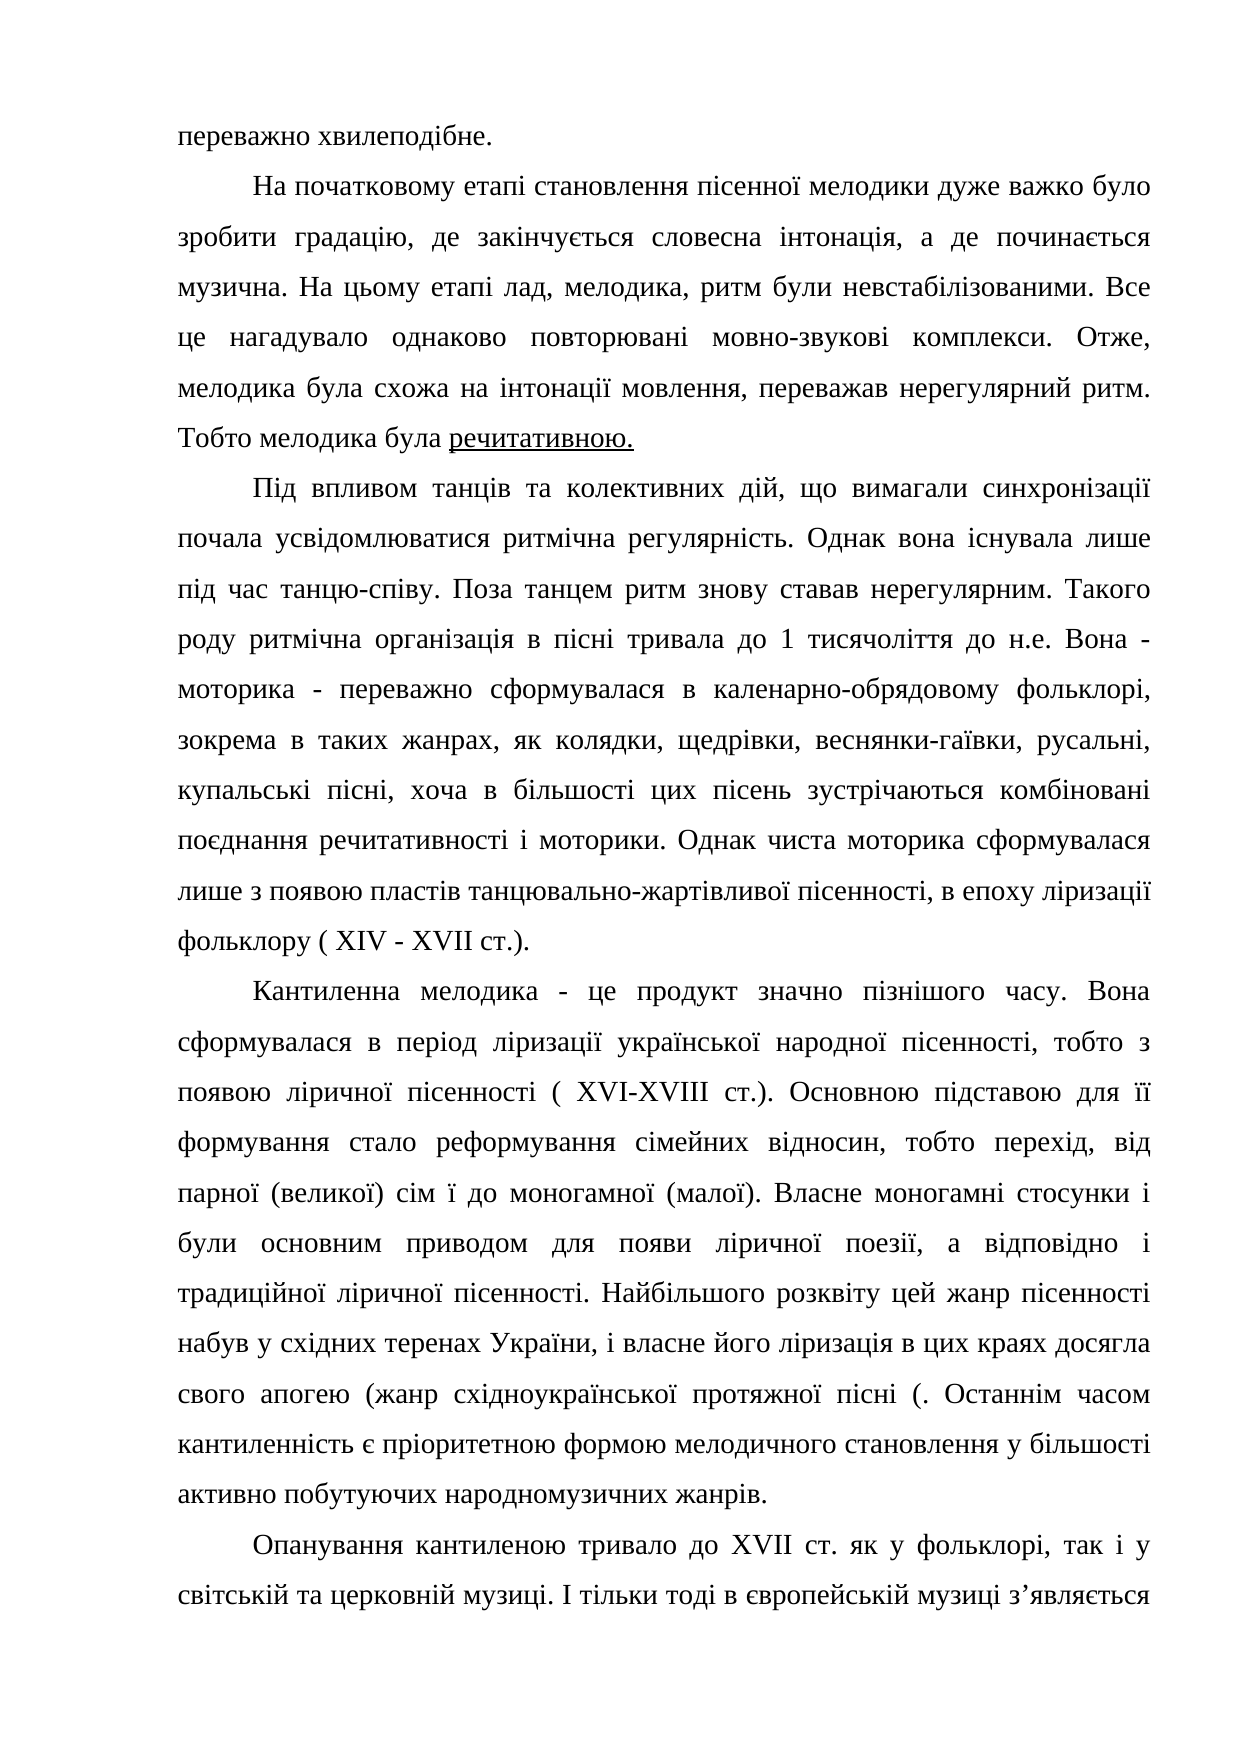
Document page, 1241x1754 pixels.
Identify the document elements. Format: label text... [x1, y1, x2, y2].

text Кантиленна мелодика - це продукт значно пізнішого часу. Вона сформувалася в період ліризації української народної пісенності, тобто з появою ліричної пісенності ( ХVІ-ХVІІІ ст.). Основною підставою для її формування стало реформування сімейних відносин, тобто перехід, від парної (великої) сім ї до моногамної (малої). Власне моногамні стосунки і були основним приводом для появи ліричної поезії, а відповідно і традиційної ліричної пісенності. Найбільшого розквіту цей жанр пісенності набув у східних теренах України, і власне його ліризація в цих краях досягла свого апогею (жанр східноукраїнської протяжної пісні (. Останнім часом кантиленність є пріоритетною формою мелодичного становлення у більшості активно побутуючих народномузичних жанрів. [177, 973, 1152, 1510]
text На початковому етапі становлення пісенної мелодики дуже важко було зробити градацію, де закінчується словесна інтонація, а де починається музична. На цьому етапі лад, мелодика, ритм були невстабілізованими. Все це нагадувало однаково повторювані мовно-звукові комплекси. Отже, мелодика була схожа на інтонації мовлення, переважав нерегулярний ритм. Тобто мелодика була речитативною. [177, 168, 1152, 453]
text Під впливом танців та колективних дій, що вимагали синхронізації почала усвідомлюватися ритмічна регулярність. Однак вона існувала лише під час танцю-співу. Поза танцем ритм знову ставав нерегулярним. Такого роду ритмічна організація в пісні тривала до 1 тисячоліття до н.е. Вона - моторика - переважно сформувалася в каленарно-обрядовому фольклорі, зокрема в таких жанрах, як колядки, щедрівки, веснянки-гаївки, русальні, купальські пісні, хоча в більшості цих пісень зустрічаються комбіновані поєднання речитативності і моторики. Однак чиста моторика сформувалася лише з появою пластів танцювально-жартівливої пісенності, в епоху ліризації фольклору ( ХІV - ХVІІ ст.). [177, 470, 1152, 957]
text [177, 1527, 1152, 1611]
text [177, 118, 1152, 152]
